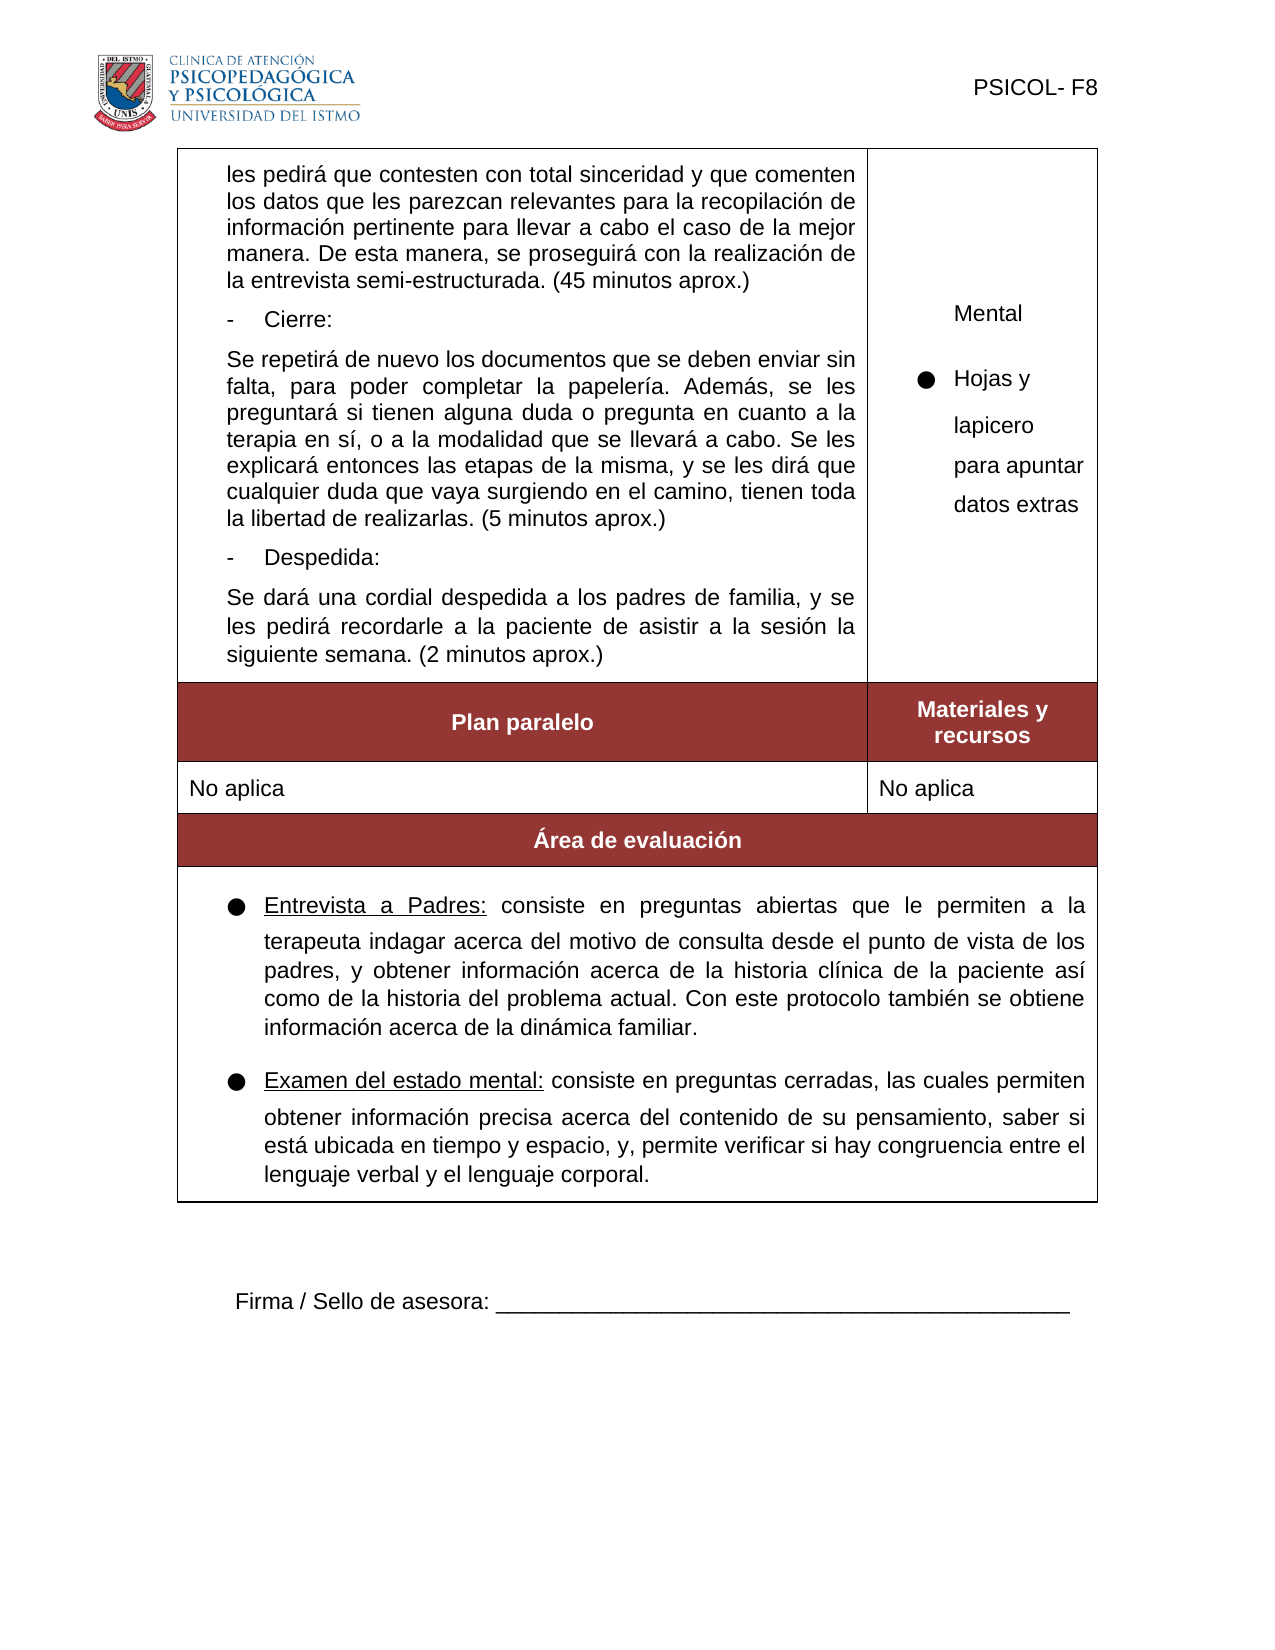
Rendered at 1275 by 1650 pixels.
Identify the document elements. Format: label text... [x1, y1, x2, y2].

table_cell No aplica [868, 762, 1097, 813]
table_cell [178, 149, 867, 682]
picture [42, 25, 422, 166]
text Firma / Sello de asesora: _____________________________________________ [177, 1288, 1127, 1314]
table_cell Entrevista a Padres: consiste en preguntas abiertas que le permiten a la terapeuta indagar acerca del motivo de consulta desde el punto de vista de los padres, y obtener información acerca de la historia clínica de la paciente así como de la historia del problema actual. Con este protocolo también se obtiene información acerca de la dinámica familiar. Examen del estado mental: consiste en preguntas cerradas, las cuales permiten obtener información precisa acerca del contenido de su pensamiento, saber si está ubicada en tiempo y espacio, y, permite verificar si hay congruencia entre el lenguaje verbal y el lenguaje corporal. [178, 867, 1097, 1201]
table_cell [868, 149, 1097, 682]
table_cell Materiales y recursos [868, 683, 1097, 761]
table_cell Plan paralelo [178, 683, 867, 761]
table_cell Área de evaluación [178, 814, 1097, 866]
table_cell No aplica [178, 762, 867, 813]
